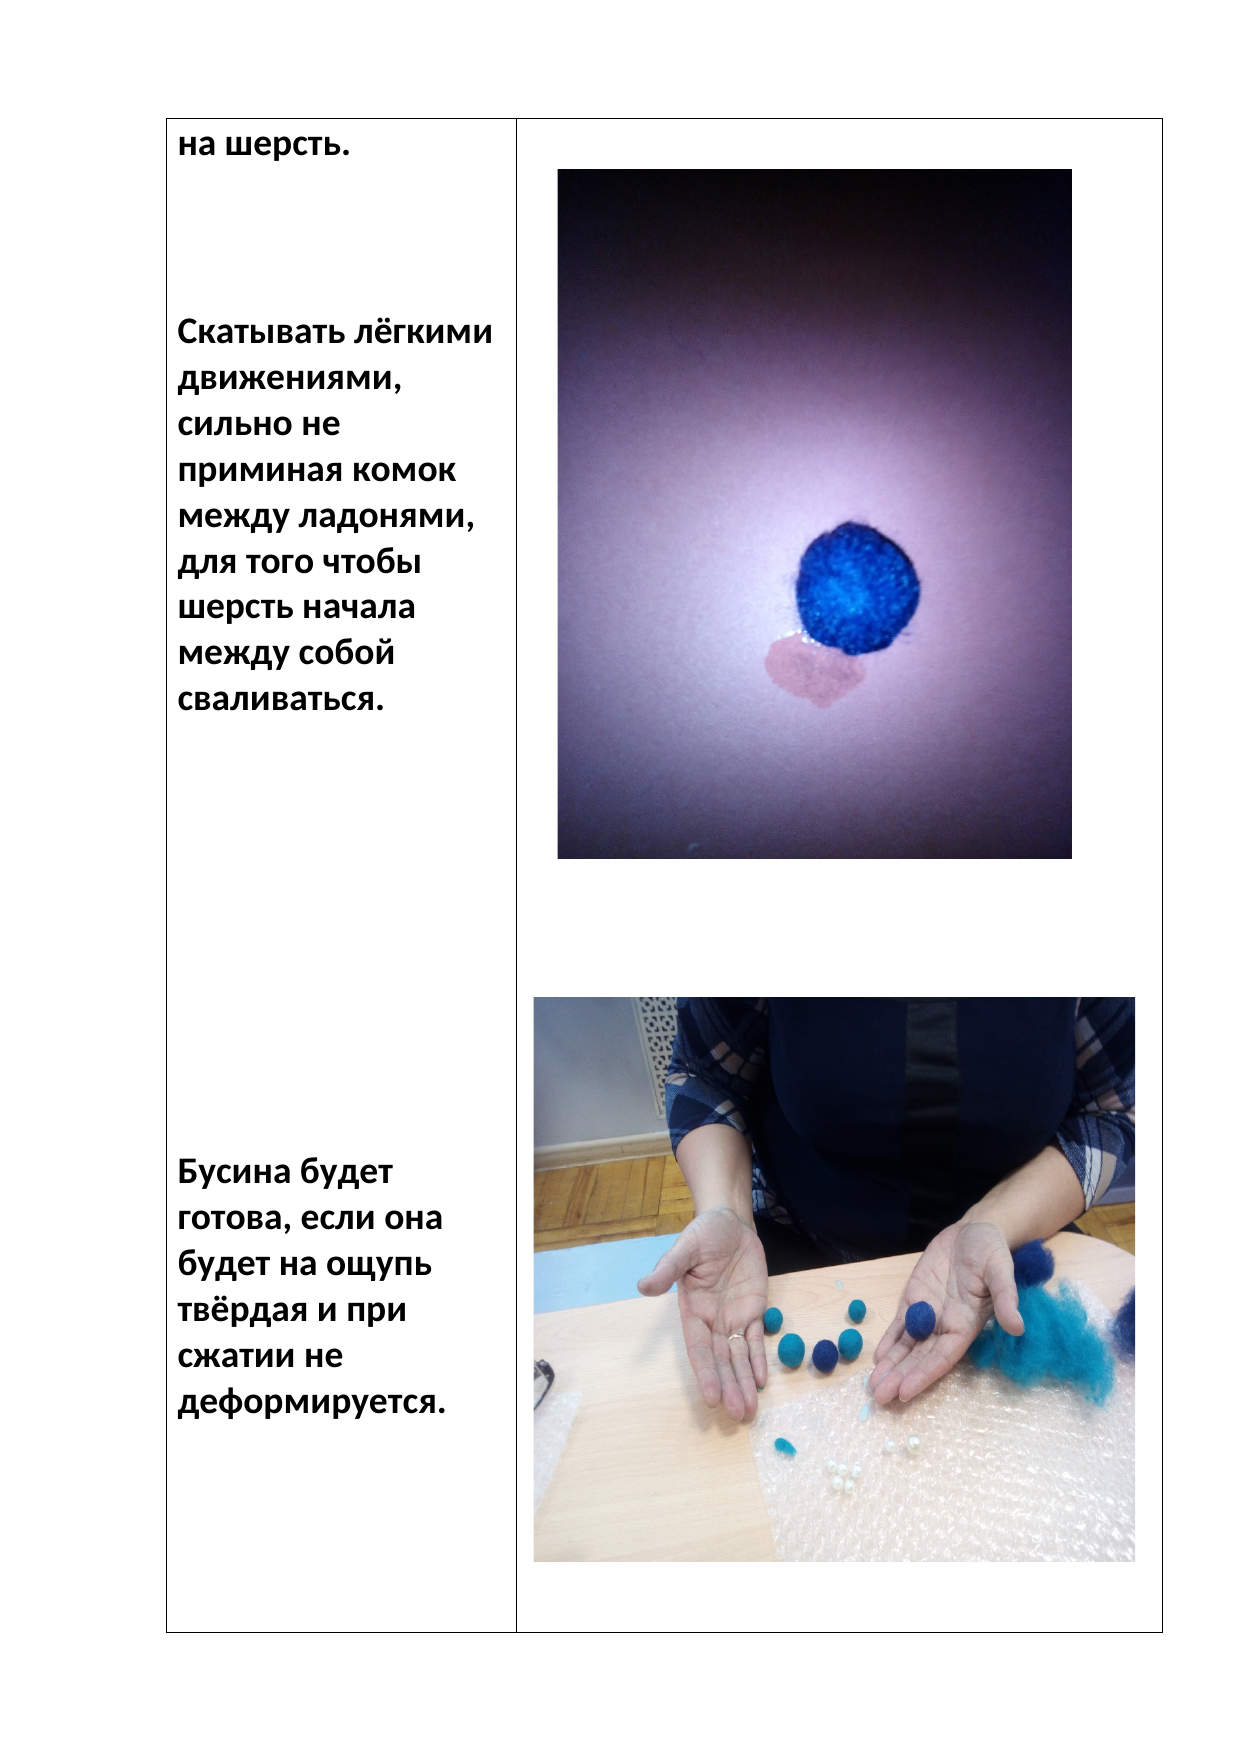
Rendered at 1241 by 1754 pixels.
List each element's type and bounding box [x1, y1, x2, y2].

picture [532, 997, 1135, 1560]
table_cell [517, 119, 1162, 1632]
picture [556, 169, 1072, 856]
